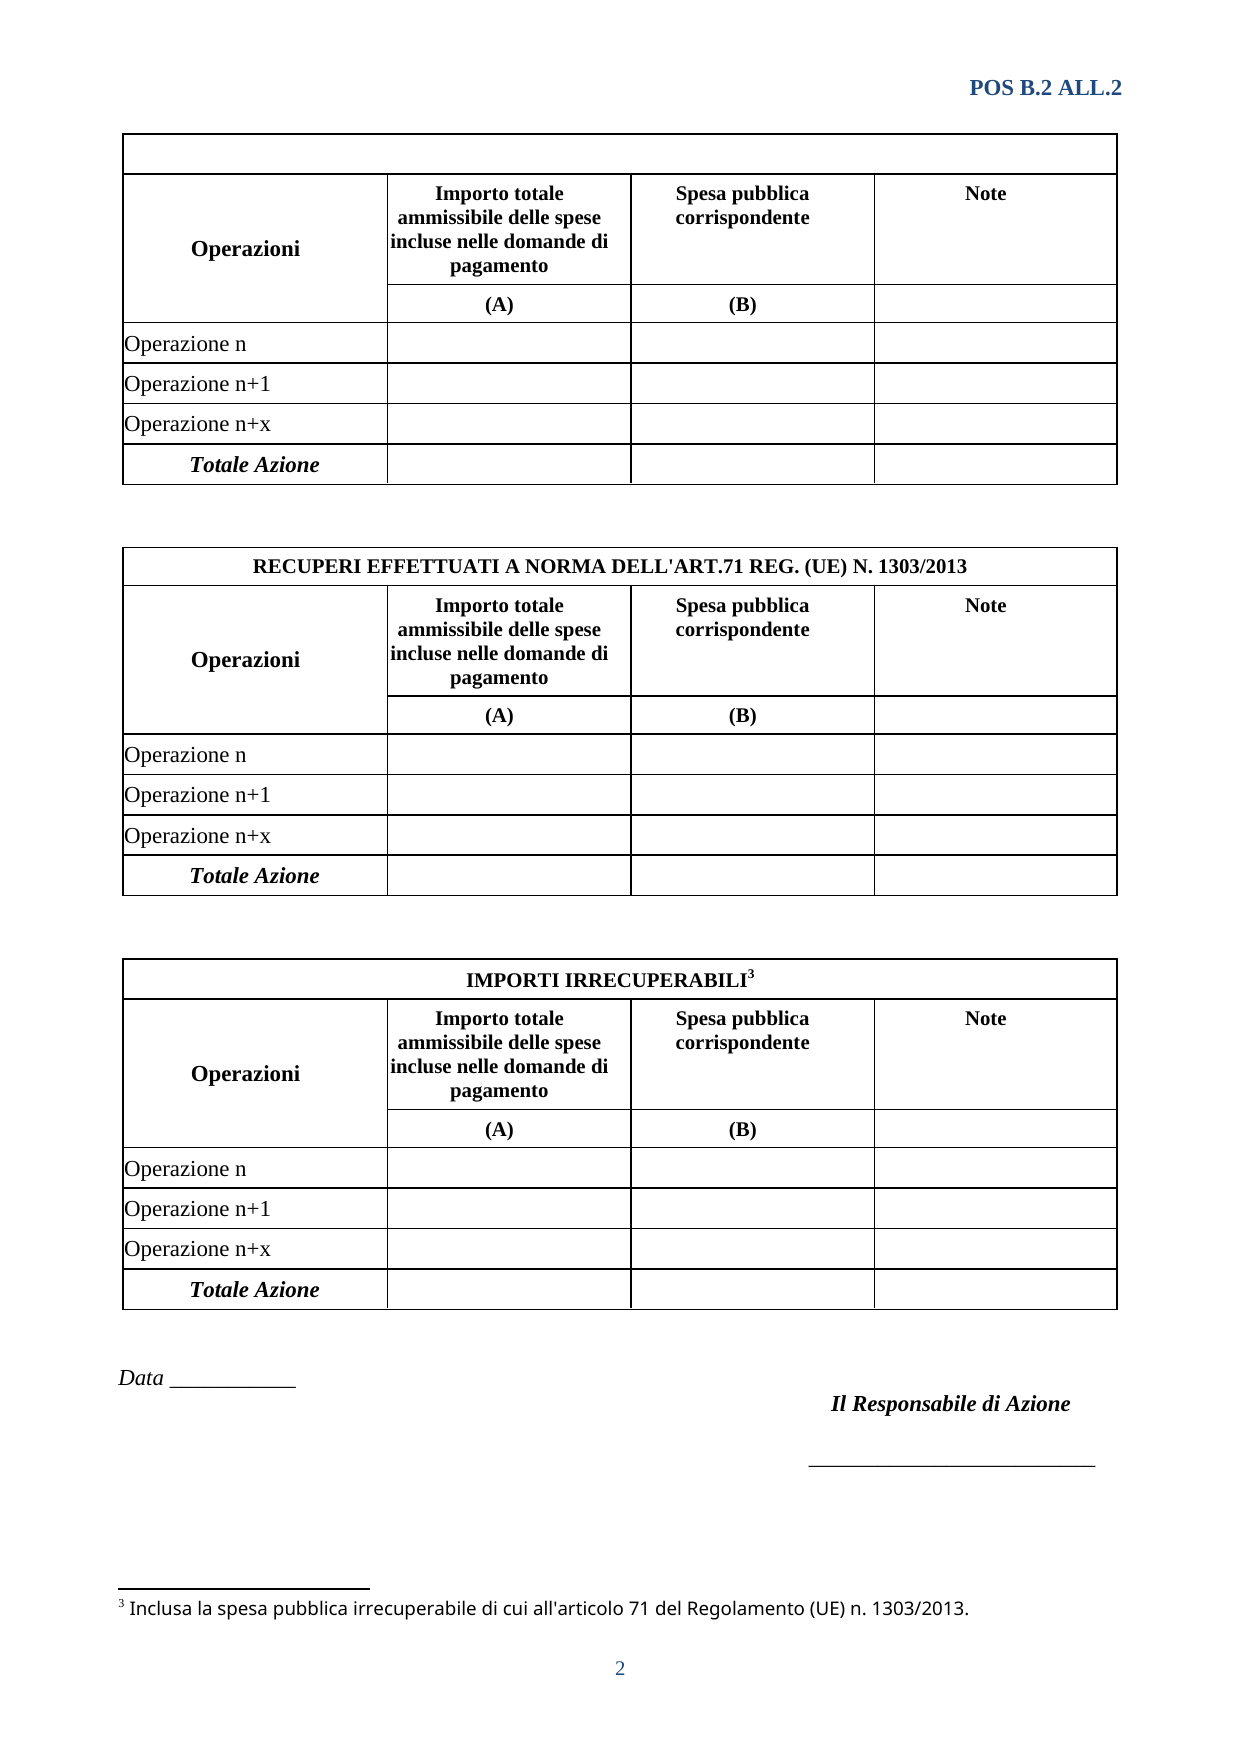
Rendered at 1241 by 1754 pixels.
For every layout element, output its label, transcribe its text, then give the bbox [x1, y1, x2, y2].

table_cell [875, 697, 1116, 733]
table_cell Operazione n+x [124, 404, 387, 443]
table_cell (A) [388, 697, 630, 733]
table_cell [388, 1148, 630, 1187]
table_cell [388, 1270, 630, 1308]
table_cell Spesa pubblica corrispondente [632, 175, 874, 284]
table_cell [388, 1229, 630, 1268]
table_cell Operazioni [124, 1000, 387, 1147]
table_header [124, 135, 1116, 173]
table_cell [388, 816, 630, 854]
table_cell [388, 445, 630, 483]
table_cell [388, 735, 630, 773]
table_cell [875, 1229, 1116, 1268]
table_cell [388, 775, 630, 814]
table_cell [875, 285, 1116, 322]
table_cell [388, 404, 630, 443]
table_cell Totale Azione [124, 1270, 387, 1308]
table_cell Operazioni [124, 175, 387, 322]
table_cell Spesa pubblica corrispondente [632, 586, 874, 695]
table_cell [875, 735, 1116, 773]
table_cell [632, 1270, 874, 1308]
table_cell [388, 364, 630, 403]
table_cell [875, 856, 1116, 895]
table_cell [388, 323, 630, 362]
table_cell (A) [388, 1110, 630, 1147]
table_cell [875, 404, 1116, 443]
table_cell [632, 735, 874, 773]
table_cell (B) [632, 697, 874, 733]
table_cell [632, 816, 874, 854]
table_cell [875, 1270, 1116, 1308]
table_header IMPORTI IRRECUPERABILI [124, 960, 1116, 998]
table_cell Totale Azione [124, 445, 387, 483]
table_cell [632, 364, 874, 403]
table_cell [632, 323, 874, 362]
table_cell Spesa pubblica corrispondente [632, 1000, 874, 1109]
text Data ___________ [118, 1364, 1122, 1390]
table_cell [875, 1110, 1116, 1147]
table_cell Operazione n [124, 1148, 387, 1187]
table_cell [632, 775, 874, 814]
table_cell [632, 1189, 874, 1228]
table_cell Importo totale ammissibile delle spese incluse nelle domande di pagamento [388, 586, 630, 695]
table_cell (A) [388, 285, 630, 322]
table_cell [632, 1229, 874, 1268]
table_cell [632, 445, 874, 483]
table_cell [875, 364, 1116, 403]
table_cell [875, 1189, 1116, 1228]
table_cell Operazione n+x [124, 816, 387, 854]
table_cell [388, 175, 630, 284]
table_cell Operazione n+1 [124, 1189, 387, 1228]
table_cell (B) [632, 1110, 874, 1147]
table_header RECUPERI EFFETTUATI A NORMA DELL'ART.71 REG. (UE) N. 1303/2013 [124, 548, 1116, 585]
table_cell [875, 775, 1116, 814]
table_cell Note [875, 175, 1116, 284]
table_cell Operazione n+1 [124, 775, 387, 814]
table_cell [632, 1148, 874, 1187]
table_cell [875, 445, 1116, 483]
table_cell Operazione n [124, 735, 387, 773]
table_cell Operazione n [124, 323, 387, 362]
table_cell Totale Azione [124, 856, 387, 895]
table_cell [632, 856, 874, 895]
table_cell [388, 1189, 630, 1228]
table_cell [632, 404, 874, 443]
table_cell Operazione n+x [124, 1229, 387, 1268]
table_cell Operazioni [124, 586, 387, 733]
table_cell [875, 323, 1116, 362]
text Il Responsabile di Azione _________________________ [782, 1390, 1122, 1469]
table_cell Note [875, 586, 1116, 695]
table_cell Importo totale ammissibile delle spese incluse nelle domande di pagamento [388, 1000, 630, 1109]
table_cell [875, 1148, 1116, 1187]
table_cell [388, 856, 630, 895]
table_cell Operazione n+1 [124, 364, 387, 403]
table_cell (B) [632, 285, 874, 322]
table_cell Note [875, 1000, 1116, 1109]
table_cell [875, 816, 1116, 854]
